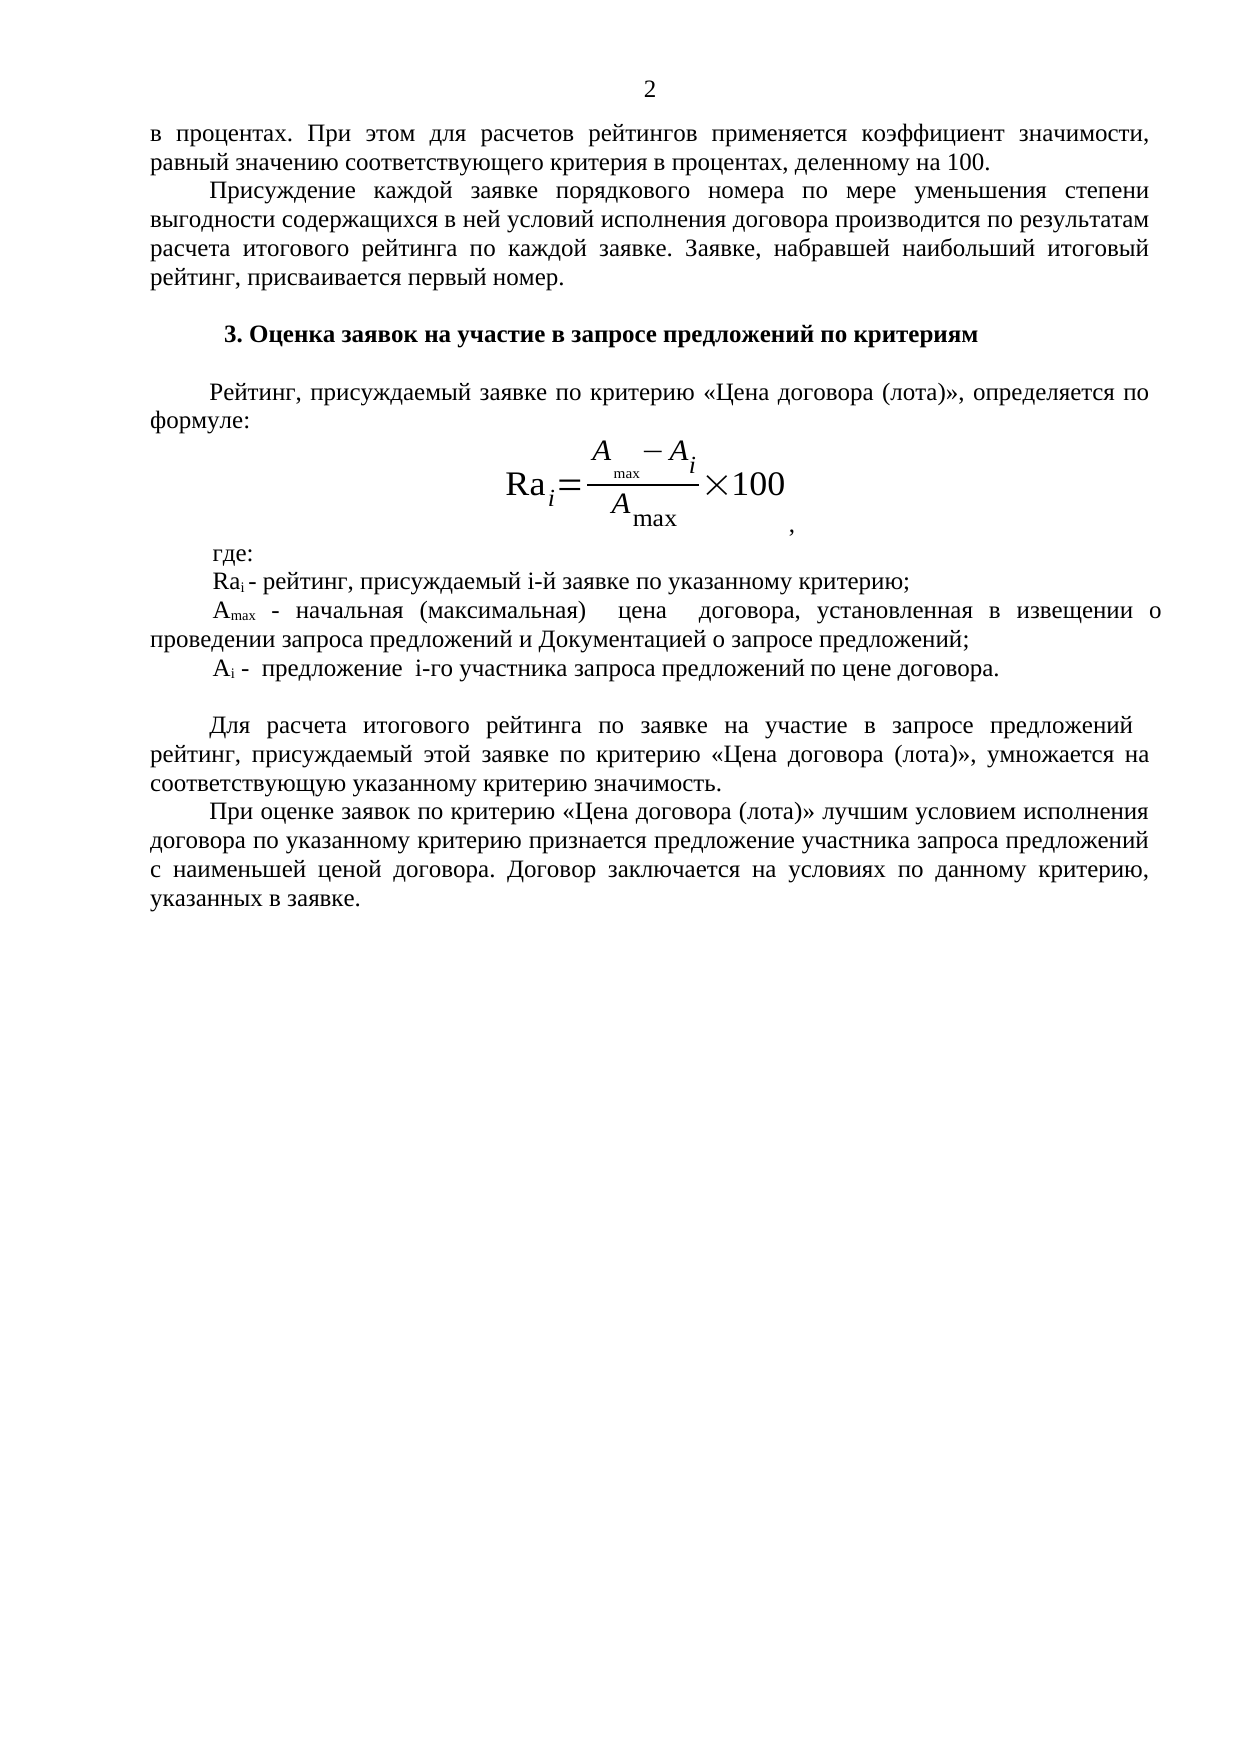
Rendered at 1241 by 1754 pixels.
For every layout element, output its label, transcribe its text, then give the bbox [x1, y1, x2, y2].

text 3. Оценка заявок на участие в запросе предложений по критериям [150, 319, 1150, 348]
text Rai - рейтинг, присуждаемый i-й заявке по указанному критерию; [150, 566, 1150, 595]
text Рейтинг, присуждаемый заявке по критерию «Цена договора (лота)», определяется по формуле: [150, 377, 1150, 434]
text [150, 118, 1150, 176]
text Ai - предложение i-го участника запроса предложений по цене договора. [150, 653, 1150, 681]
text Для расчета итогового рейтинга по заявке на участие в запросе предложений рейтинг, присуждаемый этой заявке по критерию «Цена договора (лота)», умножается на соответствующую указанному критерию значимость. [150, 710, 1150, 796]
text При оценке заявок по критерию «Цена договора (лота)» лучшим условием исполнения договора по указанному критерию признается предложение участника запроса предложений с наименьшей ценой договора. Договор заключается на условиях по данному критерию, указанных в заявке. [150, 796, 1150, 911]
text , [150, 434, 1150, 538]
text где: [150, 538, 1150, 566]
text Amax - начальная (максимальная) цена договора, установленная в извещении о проведении запроса предложений и Документацией о запросе предложений; [150, 595, 1163, 653]
text Присуждение каждой заявке порядкового номера по мере уменьшения степени выгодности содержащихся в ней условий исполнения договора производится по результатам расчета итогового рейтинга по каждой заявке. Заявке, набравшей наибольший итоговый рейтинг, присваивается первый номер. [150, 176, 1150, 291]
